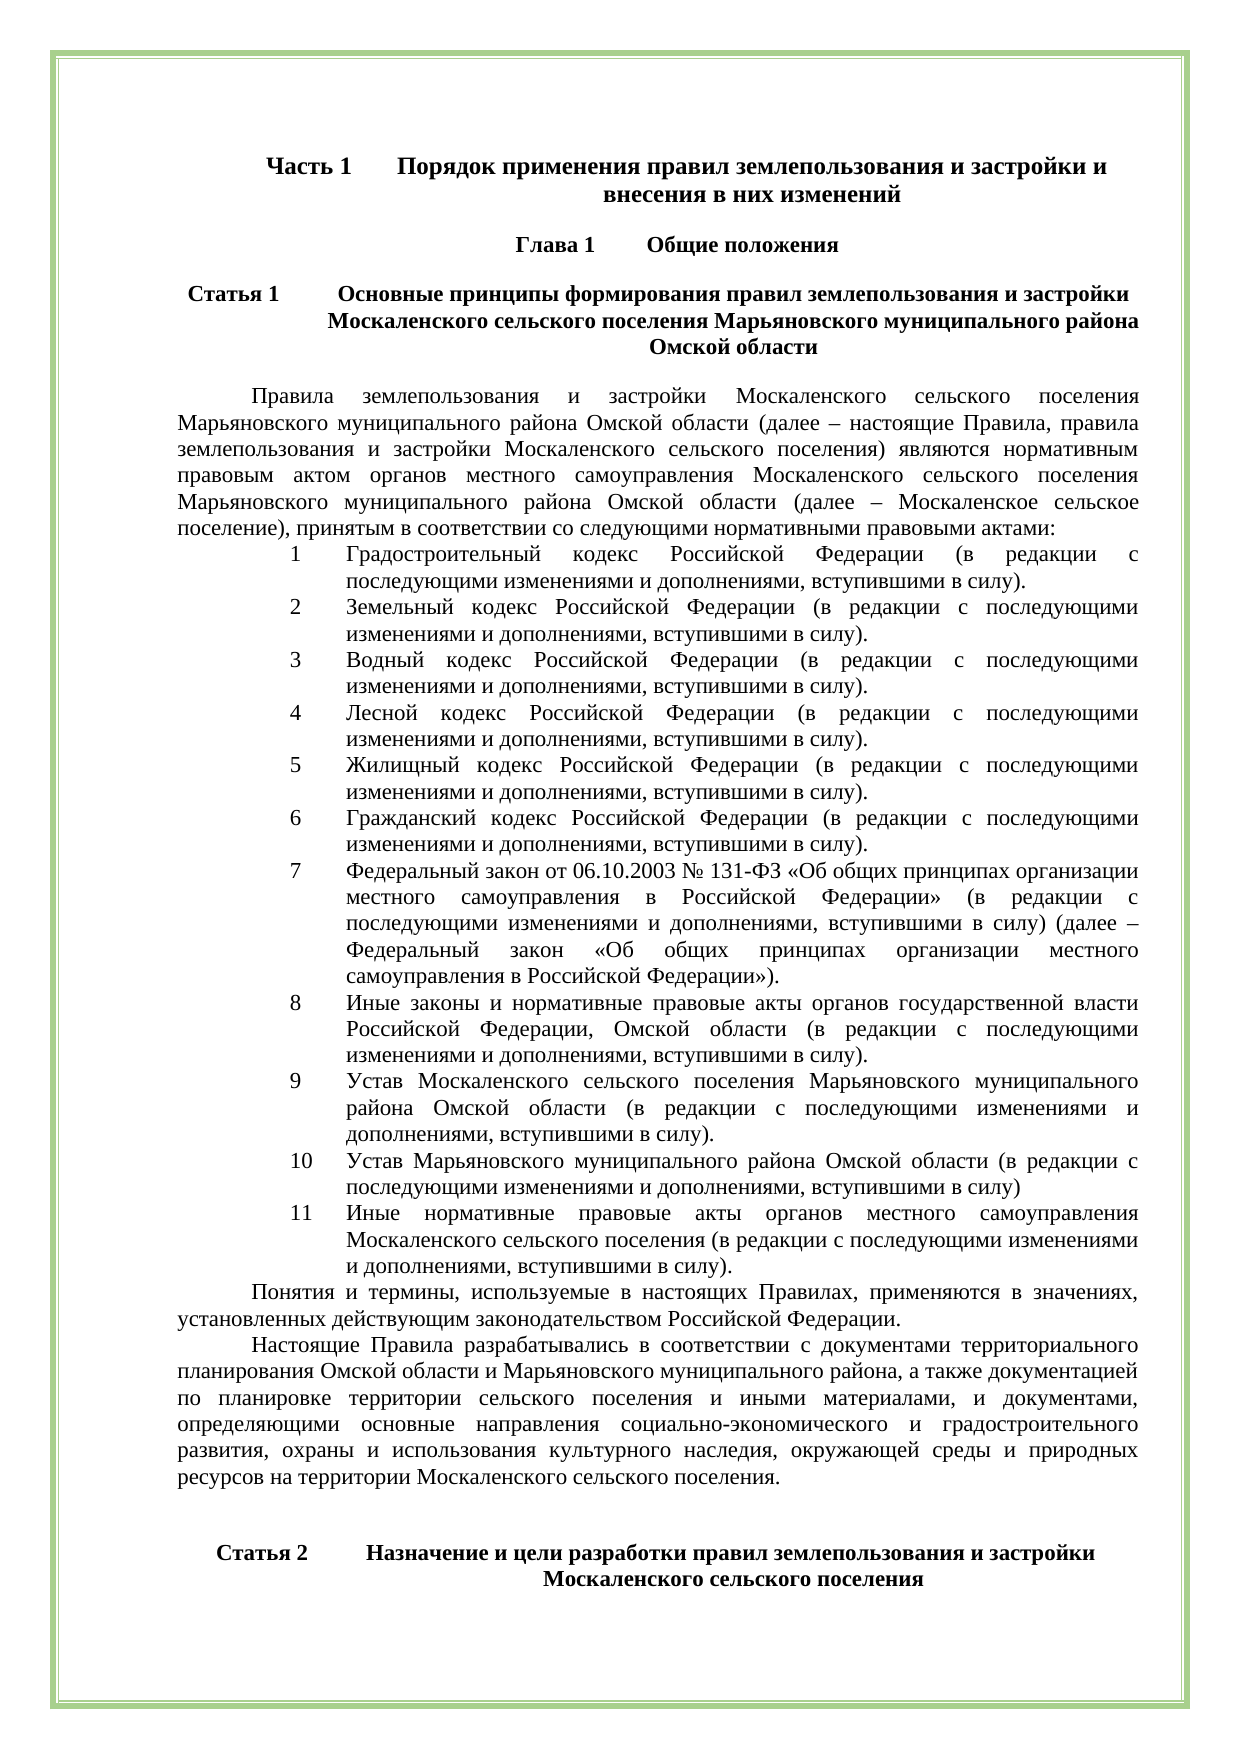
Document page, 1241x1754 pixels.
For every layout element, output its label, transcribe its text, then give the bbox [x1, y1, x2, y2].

text 2 Земельный кодекс Российской Федерации (в редакции с последующими изменениями и дополнениями, вступившими в силу). [289, 593, 1140, 646]
text Настоящие Правила разрабатывались в соответствии с документами территориального планирования Омской области и Марьяновского муниципального района, а также документацией по планировке территории сельского поселения и иными материалами, и документами, определяющими основные направления социально-экономического и градостроительного развития, охраны и использования культурного наследия, окружающей среды и природных ресурсов на территории Москаленского сельского поселения. [177, 1331, 1140, 1489]
subtitle Часть 1 Порядок применения правил землепользования и застройки и внесения в них изменений [233, 151, 1140, 208]
subtitle Глава 1 Общие положения [214, 231, 1140, 257]
text 6 Гражданский кодекс Российской Федерации (в редакции с последующими изменениями и дополнениями, вступившими в силу). [289, 804, 1140, 857]
text 5 Жилищный кодекс Российской Федерации (в редакции с последующими изменениями и дополнениями, вступившими в силу). [289, 751, 1140, 804]
text 10 Устав Марьяновского муниципального района Омской области (в редакции с последующими изменениями и дополнениями, вступившими в силу) [289, 1147, 1140, 1199]
text Правила землепользования и застройки Москаленского сельского поселения Марьяновского муниципального района Омской области (далее – настоящие Правила, правила землепользования и застройки Москаленского сельского поселения) являются нормативным правовым актом органов местного самоуправления Москаленского сельского поселения Марьяновского муниципального района Омской области (далее – Москаленское сельское поселение), принятым в соответствии со следующими нормативными правовыми актами: [177, 382, 1140, 541]
text 8 Иные законы и нормативные правовые акты органов государственной власти Российской Федерации, Омской области (в редакции с последующими изменениями и дополнениями, вступившими в силу). [289, 988, 1140, 1068]
subtitle Статья 1 Основные принципы формирования правил землепользования и застройки Москаленского сельского поселения Марьяновского муниципального района Омской области [177, 280, 1140, 359]
text 9 Устав Москаленского сельского поселения Марьяновского муниципального района Омской области (в редакции с последующими изменениями и дополнениями, вступившими в силу). [289, 1068, 1140, 1147]
text 3 Водный кодекс Российской Федерации (в редакции с последующими изменениями и дополнениями, вступившими в силу). [289, 646, 1140, 699]
text 4 Лесной кодекс Российской Федерации (в редакции с последующими изменениями и дополнениями, вступившими в силу). [289, 699, 1140, 751]
text 7 Федеральный закон от 06.10.2003 № 131-ФЗ «Об общих принципах организации местного самоуправления в Российской Федерации» (в редакции с последующими изменениями и дополнениями, вступившими в силу) (далее – Федеральный закон «Об общих принципах организации местного самоуправления в Российской Федерации»). [289, 857, 1140, 988]
text Понятия и термины, используемые в настоящих Правилах, применяются в значениях, установленных действующим законодательством Российской Федерации. [177, 1278, 1140, 1331]
text 1 Градостроительный кодекс Российской Федерации (в редакции с последующими изменениями и дополнениями, вступившими в силу). [289, 541, 1140, 593]
text 11 Иные нормативные правовые акты органов местного самоуправления Москаленского сельского поселения (в редакции с последующими изменениями и дополнениями, вступившими в силу). [289, 1199, 1140, 1278]
subtitle Статья 2 Назначение и цели разработки правил землепользования и застройки Москаленского сельского поселения [177, 1538, 1140, 1591]
